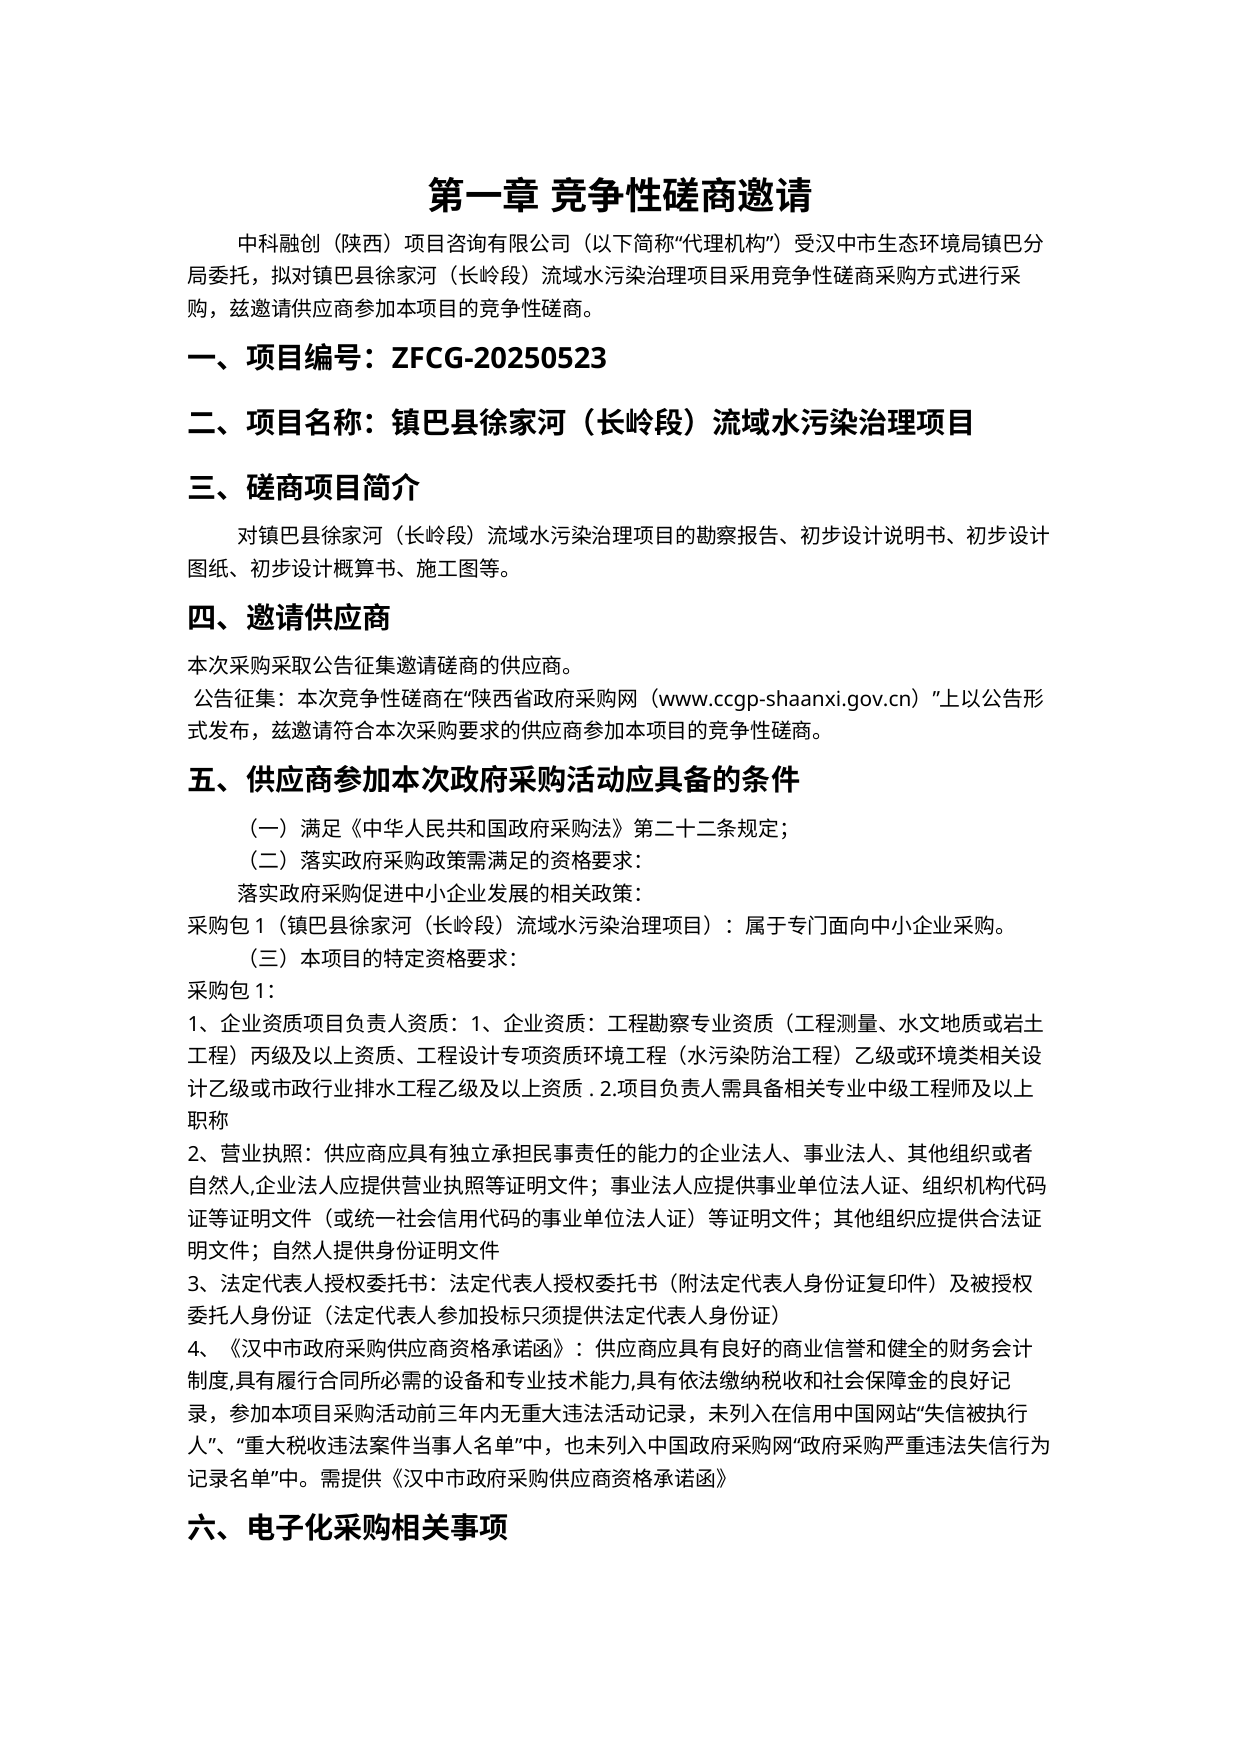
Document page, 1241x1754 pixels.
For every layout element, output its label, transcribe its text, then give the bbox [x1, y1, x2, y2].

text 3、法定代表人授权委托书：法定代表人授权委托书（附法定代表人身份证复印件）及被授权委托人身份证（法定代表人参加投标只须提供法定代表人身份证） [187, 1267, 1053, 1332]
text 落实政府采购促进中小企业发展的相关政策： [187, 877, 1053, 909]
text 采购包1（镇巴县徐家河（长岭段）流域水污染治理项目）：属于专门面向中小企业采购。 [187, 909, 1053, 942]
text 采购包1： [187, 974, 1053, 1007]
text 第一章 竞争性磋商邀请 [187, 162, 1053, 227]
text 公告征集：本次竞争性磋商在“陕西省政府采购网（www.ccgp-shaanxi.gov.cn）”上以公告形式发布，兹邀请符合本次采购要求的供应商参加本项目的竞争性磋商。 [187, 682, 1053, 747]
text （一）满足《中华人民共和国政府采购法》第二十二条规定； [187, 812, 1053, 844]
text 中科融创（陕西）项目咨询有限公司（以下简称“代理机构”）受汉中市生态环境局镇巴分局委托，拟对镇巴县徐家河（长岭段）流域水污染治理项目采用竞争性磋商采购方式进行采购，兹邀请供应商参加本项目的竞争性磋商。 [187, 227, 1053, 324]
text 本次采购采取公告征集邀请磋商的供应商。 [187, 649, 1053, 682]
text 一、项目编号：ZFCG-20250523 [187, 324, 1053, 389]
text 四、邀请供应商 [187, 584, 1053, 649]
text 4、《汉中市政府采购供应商资格承诺函》：供应商应具有良好的商业信誉和健全的财务会计制度,具有履行合同所必需的设备和专业技术能力,具有依法缴纳税收和社会保障金的良好记录，参加本项目采购活动前三年内无重大违法活动记录，未列入在信用中国网站“失信被执行人”、“重大税收违法案件当事人名单”中，也未列入中国政府采购网“政府采购严重违法失信行为记录名单”中。需提供《汉中市政府采购供应商资格承诺函》 [187, 1332, 1053, 1494]
text （二）落实政府采购政策需满足的资格要求： [187, 844, 1053, 877]
text 二、项目名称：镇巴县徐家河（长岭段）流域水污染治理项目 [187, 389, 1053, 454]
text 五、供应商参加本次政府采购活动应具备的条件 [187, 747, 1053, 812]
text 三、磋商项目简介 [187, 454, 1053, 519]
text 1、企业资质项目负责人资质：1、企业资质：工程勘察专业资质（工程测量、水文地质或岩土工程）丙级及以上资质、工程设计专项资质环境工程（水污染防治工程）乙级或环境类相关设计乙级或市政行业排水工程乙级及以上资质 . 2.项目负责人需具备相关专业中级工程师及以上职称 [187, 1007, 1053, 1137]
text 六、电子化采购相关事项 [187, 1494, 1053, 1559]
text 对镇巴县徐家河（长岭段）流域水污染治理项目的勘察报告、初步设计说明书、初步设计图纸、初步设计概算书、施工图等。 [187, 519, 1053, 584]
text （三）本项目的特定资格要求： [187, 942, 1053, 974]
text 2、营业执照：供应商应具有独立承担民事责任的能力的企业法人、事业法人、其他组织或者自然人,企业法人应提供营业执照等证明文件；事业法人应提供事业单位法人证、组织机构代码证等证明文件（或统一社会信用代码的事业单位法人证）等证明文件；其他组织应提供合法证明文件；自然人提供身份证明文件 [187, 1137, 1053, 1267]
